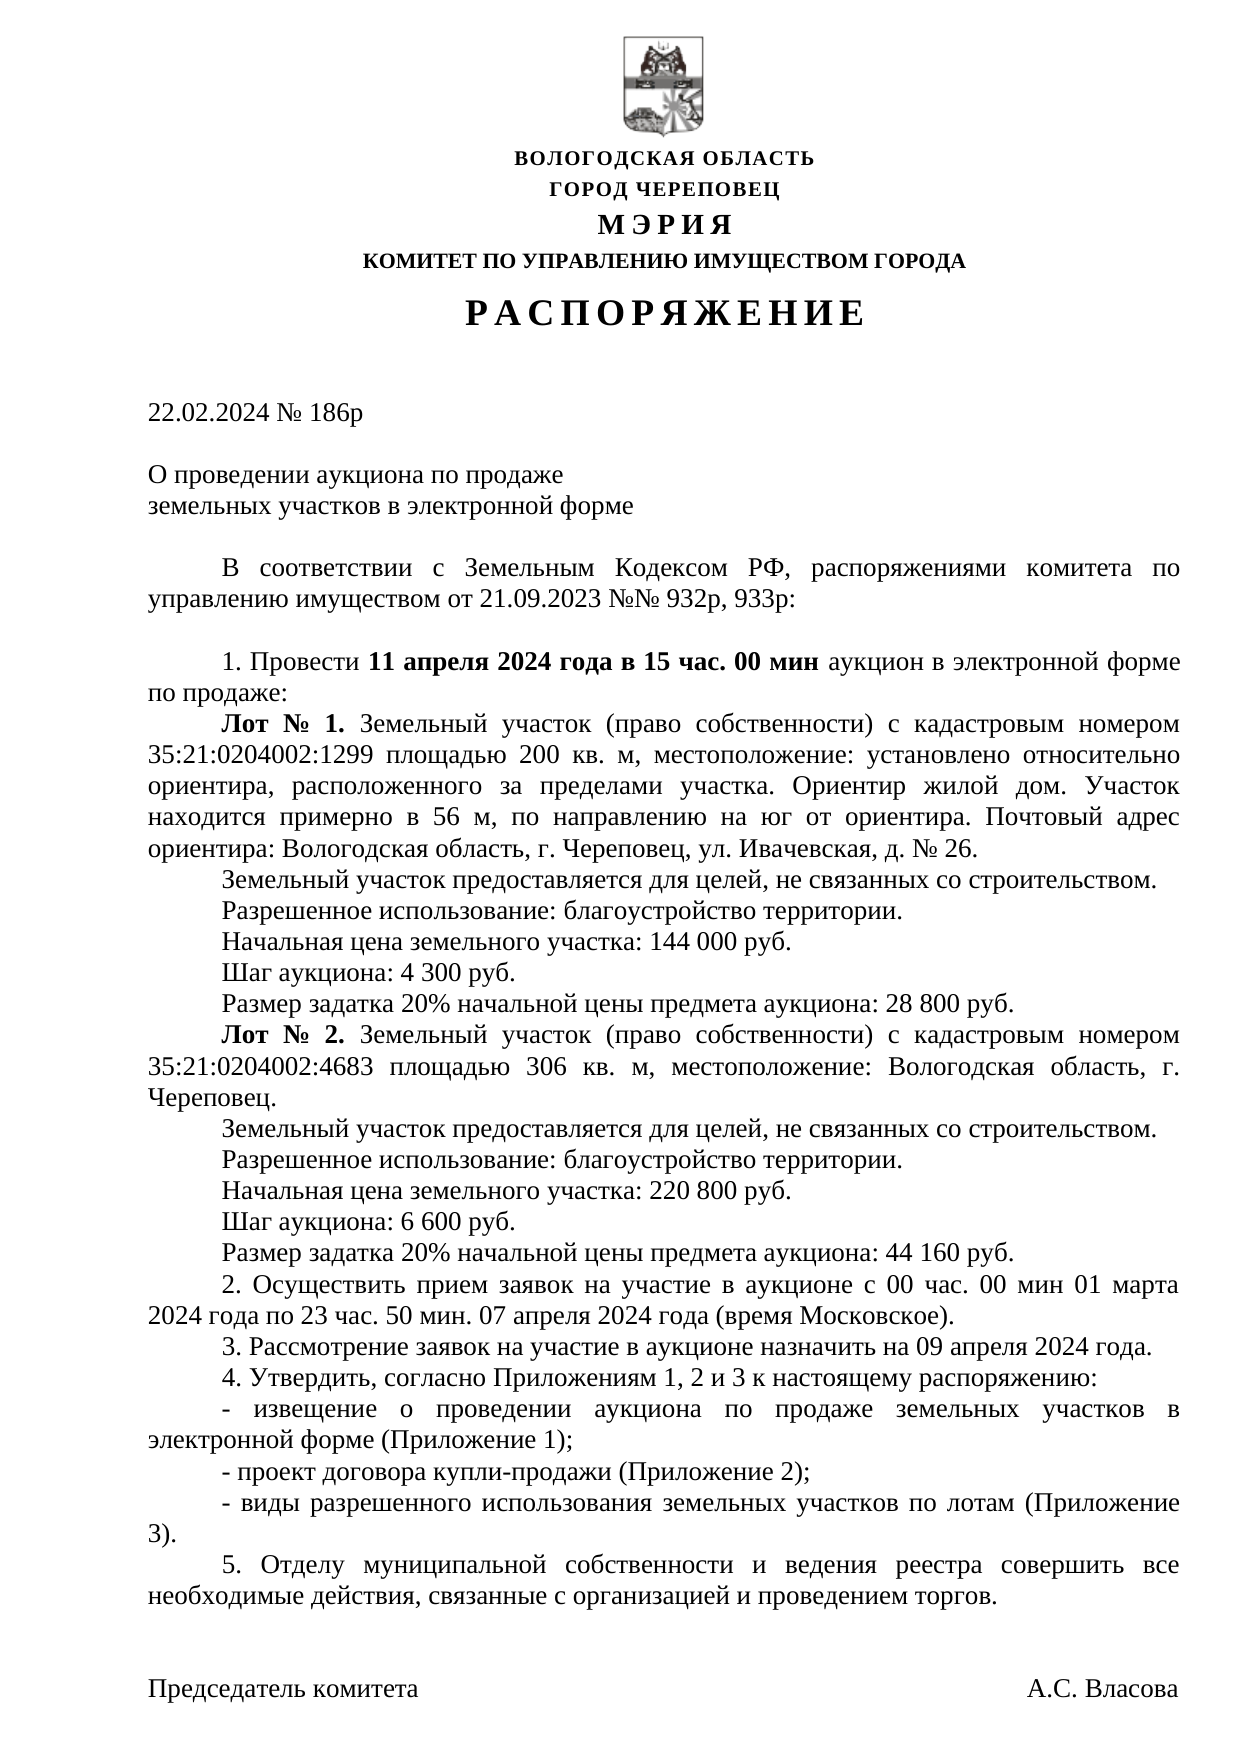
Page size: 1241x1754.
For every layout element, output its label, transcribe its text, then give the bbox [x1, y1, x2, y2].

text Лот № 2. Земельный участок (право собственности) с кадастровым номером 35:21:0204002:4683 площадью 306 кв. м, местоположение: Вологодская область, г. Череповец. [148, 1018, 1181, 1112]
text Начальная цена земельного участка: 144 000 руб. [148, 925, 1181, 956]
text Председатель комитета А.С. Власова [148, 1673, 1181, 1704]
text - проект договора купли-продажи (Приложение 2); [148, 1454, 1181, 1486]
text Разрешенное использование: благоустройство территории. [148, 894, 1181, 925]
text Шаг аукциона: 4 300 руб. [148, 956, 1181, 987]
text - виды разрешенного использования земельных участков по лотам (Приложение 3). [148, 1486, 1181, 1548]
text Разрешенное использование: благоустройство территории. [148, 1143, 1181, 1174]
text 1. Провести 11 апреля 2024 года в 15 час. 00 мин аукцион в электронной форме по продаже: [148, 645, 1181, 707]
text 5. Отделу муниципальной собственности и ведения реестра совершить все необходимые действия, связанные с организацией и проведением торгов. [148, 1548, 1181, 1610]
text Земельный участок предоставляется для целей, не связанных со строительством. [148, 1112, 1181, 1143]
text Шаг аукциона: 6 600 руб. [148, 1205, 1181, 1237]
text Лот № 1. Земельный участок (право собственности) с кадастровым номером 35:21:0204002:1299 площадью 200 кв. м, местоположение: установлено относительно ориентира, расположенного за пределами участка. Ориентир жилой дом. Участок находится примерно в 56 м, по направлению на юг от ориентира. Почтовый адрес ориентира: Вологодская область, г. Череповец, ул. Ивачевская, д. № 26. [148, 707, 1181, 863]
text - извещение о проведении аукциона по продаже земельных участков в электронной форме (Приложение 1); [148, 1392, 1181, 1454]
text Размер задатка 20% начальной цены предмета аукциона: 44 160 руб. [148, 1237, 1181, 1268]
text Земельный участок предоставляется для целей, не связанных со строительством. [148, 863, 1181, 894]
text 2. Осуществить прием заявок на участие в аукционе с 00 час. 00 мин 01 марта 2024 года по 23 час. 50 мин. 07 апреля 2024 года (время Московское). [148, 1268, 1181, 1330]
text 3. Рассмотрение заявок на участие в аукционе назначить на 09 апреля 2024 года. [148, 1330, 1181, 1361]
text В соответствии с Земельным Кодексом РФ, распоряжениями комитета по управлению имуществом от 21.09.2023 №№ 932р, 933р: [148, 551, 1181, 614]
text Размер задатка 20% начальной цены предмета аукциона: 28 800 руб. [148, 987, 1181, 1018]
text 4. Утвердить, согласно Приложениям 1, 2 и 3 к настоящему распоряжению: [148, 1361, 1181, 1392]
text Начальная цена земельного участка: 220 800 руб. [148, 1174, 1181, 1205]
